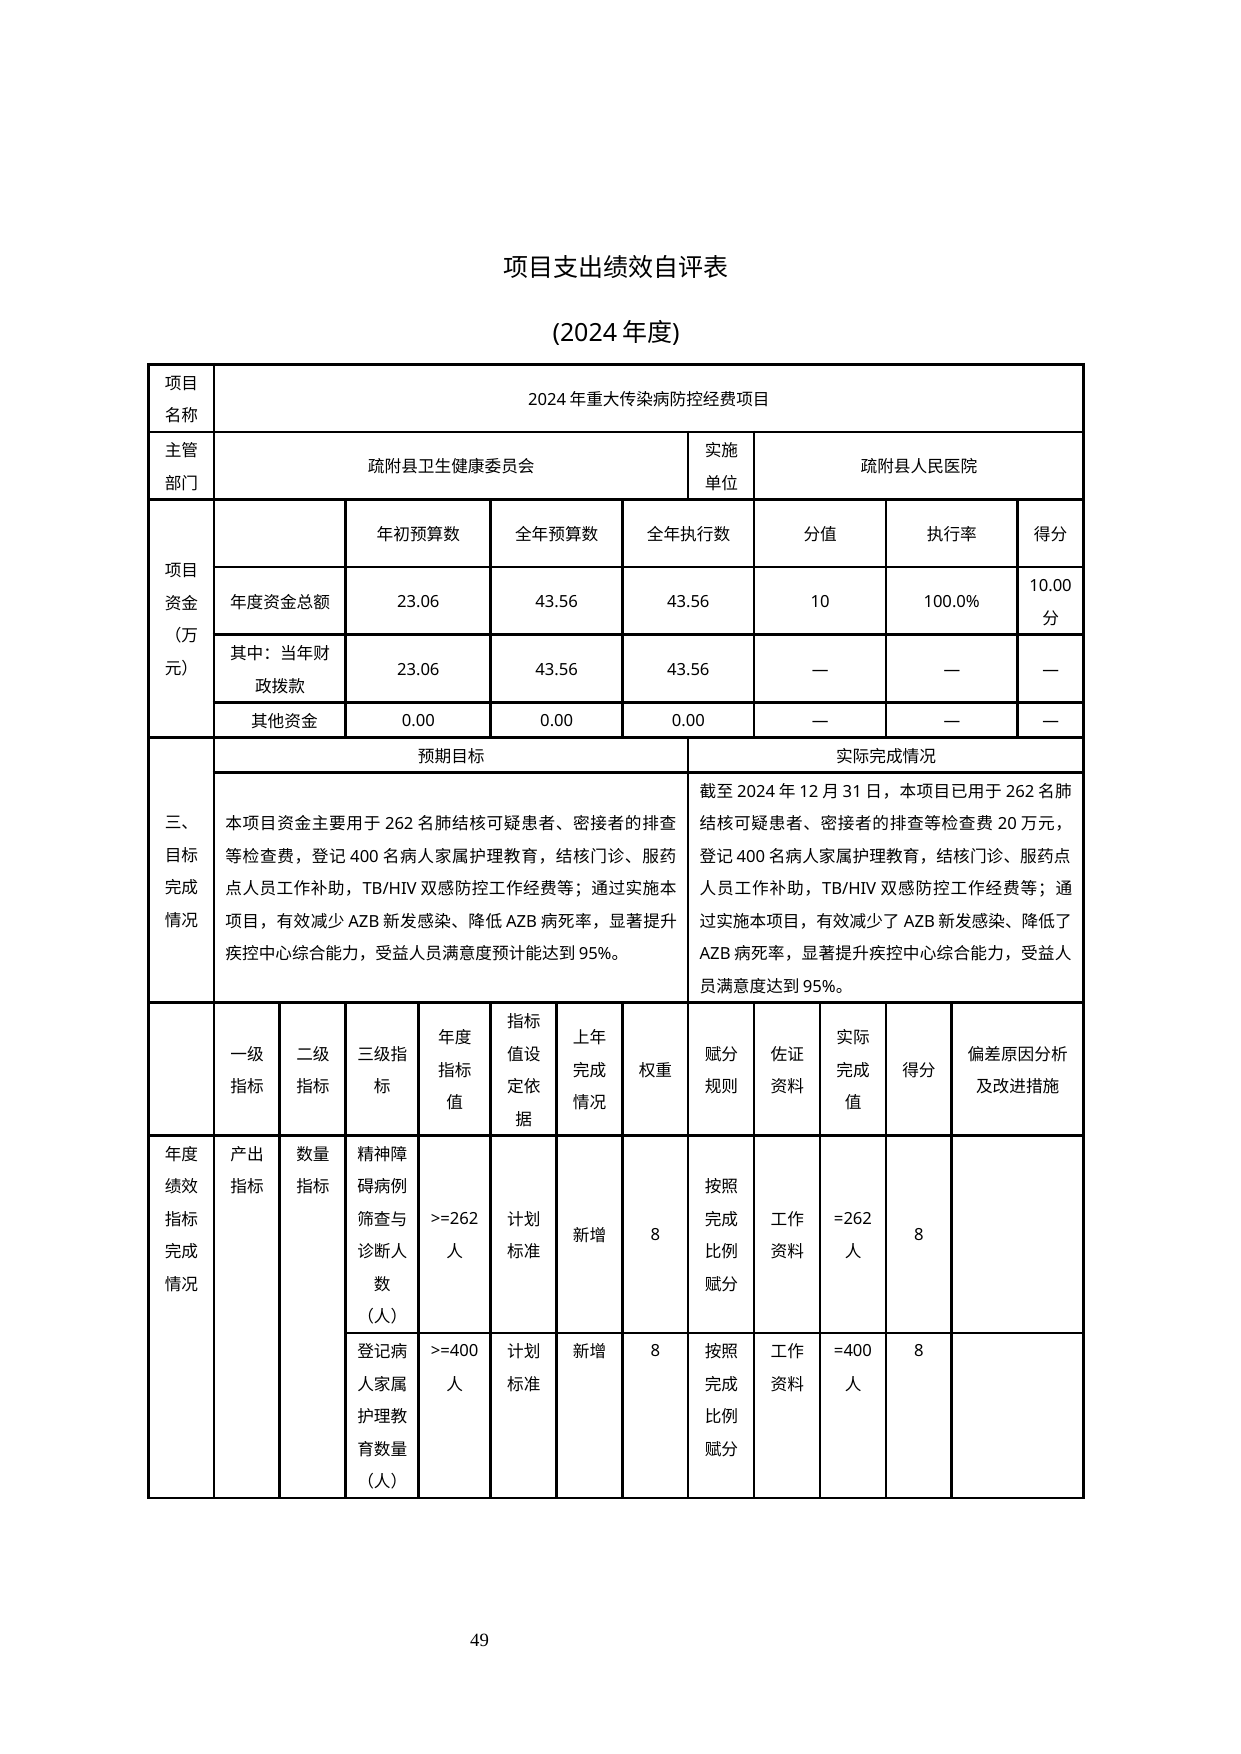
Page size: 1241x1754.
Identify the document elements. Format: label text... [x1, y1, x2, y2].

table_cell 数量指标 [281, 1137, 344, 1497]
table_cell 偏差原因分析及改进措施 [953, 1004, 1082, 1134]
table_cell 计划标准 [492, 1334, 555, 1497]
table_cell — [755, 636, 885, 701]
table_cell 43.56 [492, 568, 621, 633]
table_cell 43.56 [492, 636, 621, 701]
table_cell 赋分规则 [689, 1004, 753, 1134]
table_cell 登记病人家属护理教育数量（人） [347, 1334, 417, 1497]
table_cell 指标值设定依据 [492, 1004, 555, 1134]
table_cell 23.06 [347, 568, 489, 633]
table_cell 2024年重大传染病防控经费项目 [215, 366, 1082, 431]
table_cell 0.00 [624, 704, 753, 736]
table_cell >=400人 [420, 1334, 489, 1497]
table_cell 项目资金 （万元） [150, 501, 213, 736]
table_cell 实际完成情况 [689, 739, 1082, 771]
table_cell — [887, 636, 1016, 701]
table_cell 年度指标值 [420, 1004, 489, 1134]
table_cell 实际完成值 [821, 1004, 885, 1134]
table_cell 8 [624, 1334, 687, 1497]
table_cell 10.00分 [1019, 568, 1082, 633]
table_cell 43.56 [624, 636, 753, 701]
table_cell 二级指标 [281, 1004, 344, 1134]
table_cell [953, 1334, 1082, 1497]
table_cell 三、目标完成情况 [150, 739, 213, 1001]
table_cell 精神障碍病例筛查与诊断人数（人） [347, 1137, 417, 1331]
table_cell [150, 1004, 213, 1134]
table_cell 权重 [624, 1004, 687, 1134]
table_cell 全年预算数 [492, 501, 621, 566]
table_cell 疏附县卫生健康委员会 [215, 433, 687, 498]
table_cell 0.00 [347, 704, 489, 736]
table_cell 项目名称 [150, 366, 213, 431]
table_cell [953, 1137, 1082, 1331]
table_cell 计划标准 [492, 1137, 555, 1331]
table_cell 8 [887, 1334, 950, 1497]
table_cell 截至2024年12月31日，本项目已用于262名肺结核可疑患者、密接者的排查等检查费20万元，登记400名病人家属护理教育，结核门诊、服药点人员工作补助，TB/HIV双感防控工作经费等；通过实施本项目，有效减少了AZB新发感染、降低了AZB病死率，显著提升疾控中心综合能力，受益人员满意度达到95%。 [689, 774, 1082, 1001]
table_cell 得分 [1019, 501, 1082, 566]
table_cell 10 [755, 568, 885, 633]
table_cell 新增 [558, 1334, 621, 1497]
table_cell 43.56 [624, 568, 753, 633]
table_cell 本项目资金主要用于262名肺结核可疑患者、密接者的排查等检查费，登记400名病人家属护理教育，结核门诊、服药点人员工作补助，TB/HIV双感防控工作经费等；通过实施本项目，有效减少AZB新发感染、降低AZB病死率，显著提升疾控中心综合能力，受益人员满意度预计能达到95%。 [215, 774, 687, 1001]
table_cell 按照完成比例赋分 [689, 1334, 753, 1497]
table_cell — [755, 704, 885, 736]
table_cell 一级指标 [215, 1004, 278, 1134]
table_cell 年度资金总额 [215, 568, 344, 633]
table_cell 按照完成比例赋分 [689, 1137, 753, 1331]
table_cell 0.00 [492, 704, 621, 736]
table_cell 三级指标 [347, 1004, 417, 1134]
table_cell =400人 [821, 1334, 885, 1497]
table_cell 产出指标 [215, 1137, 278, 1497]
table_cell 预期目标 [215, 739, 687, 771]
table_cell 其中：当年财政拨款 [215, 636, 344, 701]
table_cell 主管部门 [150, 433, 213, 498]
table_cell 上年完成情况 [558, 1004, 621, 1134]
table_cell 疏附县人民医院 [755, 433, 1082, 498]
table_cell 执行率 [887, 501, 1016, 566]
table_cell (2024年度) [148, 298, 1083, 363]
table_cell 新增 [558, 1137, 621, 1331]
table_cell 得分 [887, 1004, 950, 1134]
table_cell =262人 [821, 1137, 885, 1331]
table_cell 年初预算数 [347, 501, 489, 566]
table_cell — [1019, 636, 1082, 701]
table_cell 工作资料 [755, 1334, 819, 1497]
table_header 项目支出绩效自评表 [148, 233, 1083, 298]
table_cell >=262人 [420, 1137, 489, 1331]
table_cell 其他资金 [215, 704, 344, 736]
table_cell 全年执行数 [624, 501, 753, 566]
table_cell — [1019, 704, 1082, 736]
table_cell [215, 501, 344, 566]
table_cell 实施单位 [689, 433, 753, 498]
table_cell 年度绩效指标完成情况 [150, 1137, 213, 1497]
table_cell 23.06 [347, 636, 489, 701]
table_cell 100.0% [887, 568, 1016, 633]
table_cell 佐证资料 [755, 1004, 819, 1134]
table_cell — [887, 704, 1016, 736]
table_cell 工作资料 [755, 1137, 819, 1331]
table_cell 8 [624, 1137, 687, 1331]
table_cell 8 [887, 1137, 950, 1331]
table_cell 分值 [755, 501, 885, 566]
